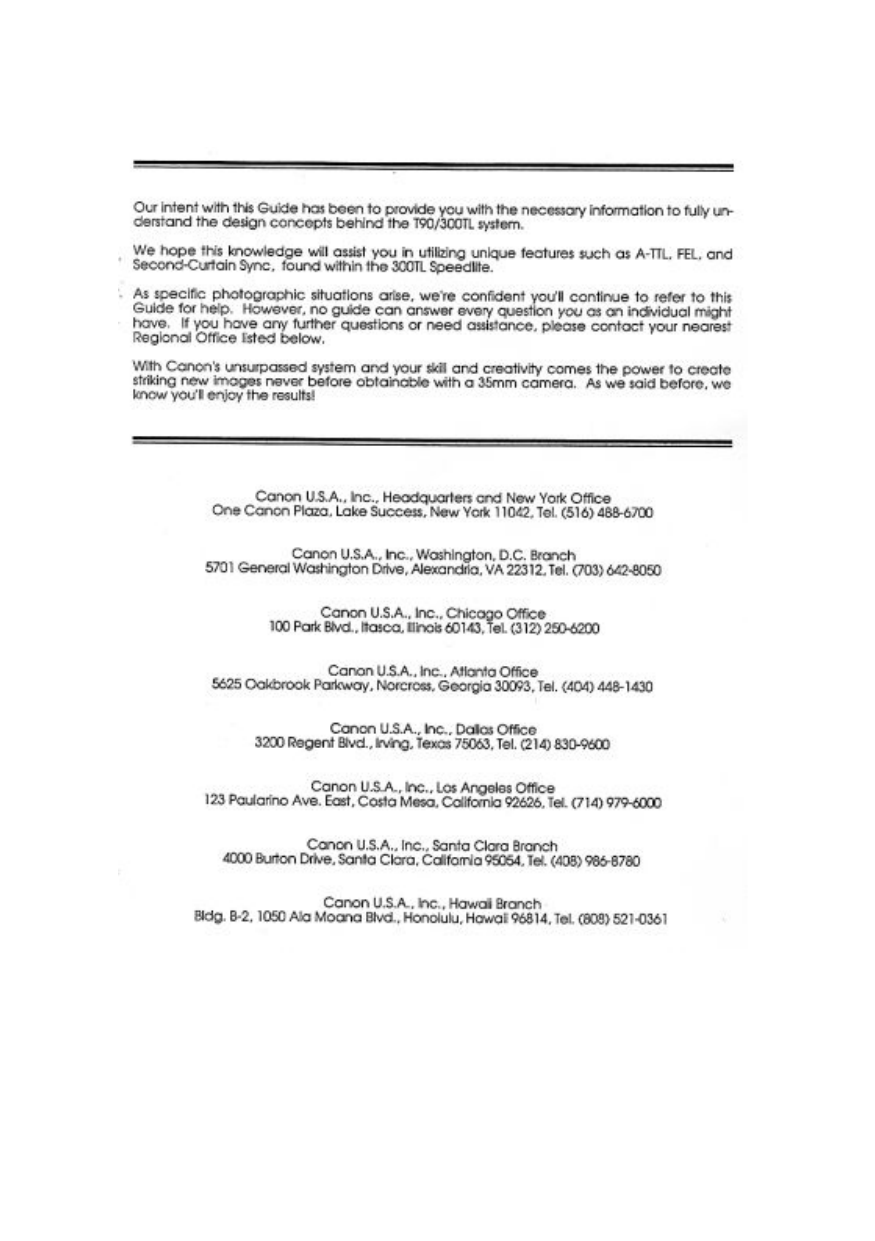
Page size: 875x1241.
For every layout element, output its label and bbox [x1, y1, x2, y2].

picture [118, 147, 748, 953]
